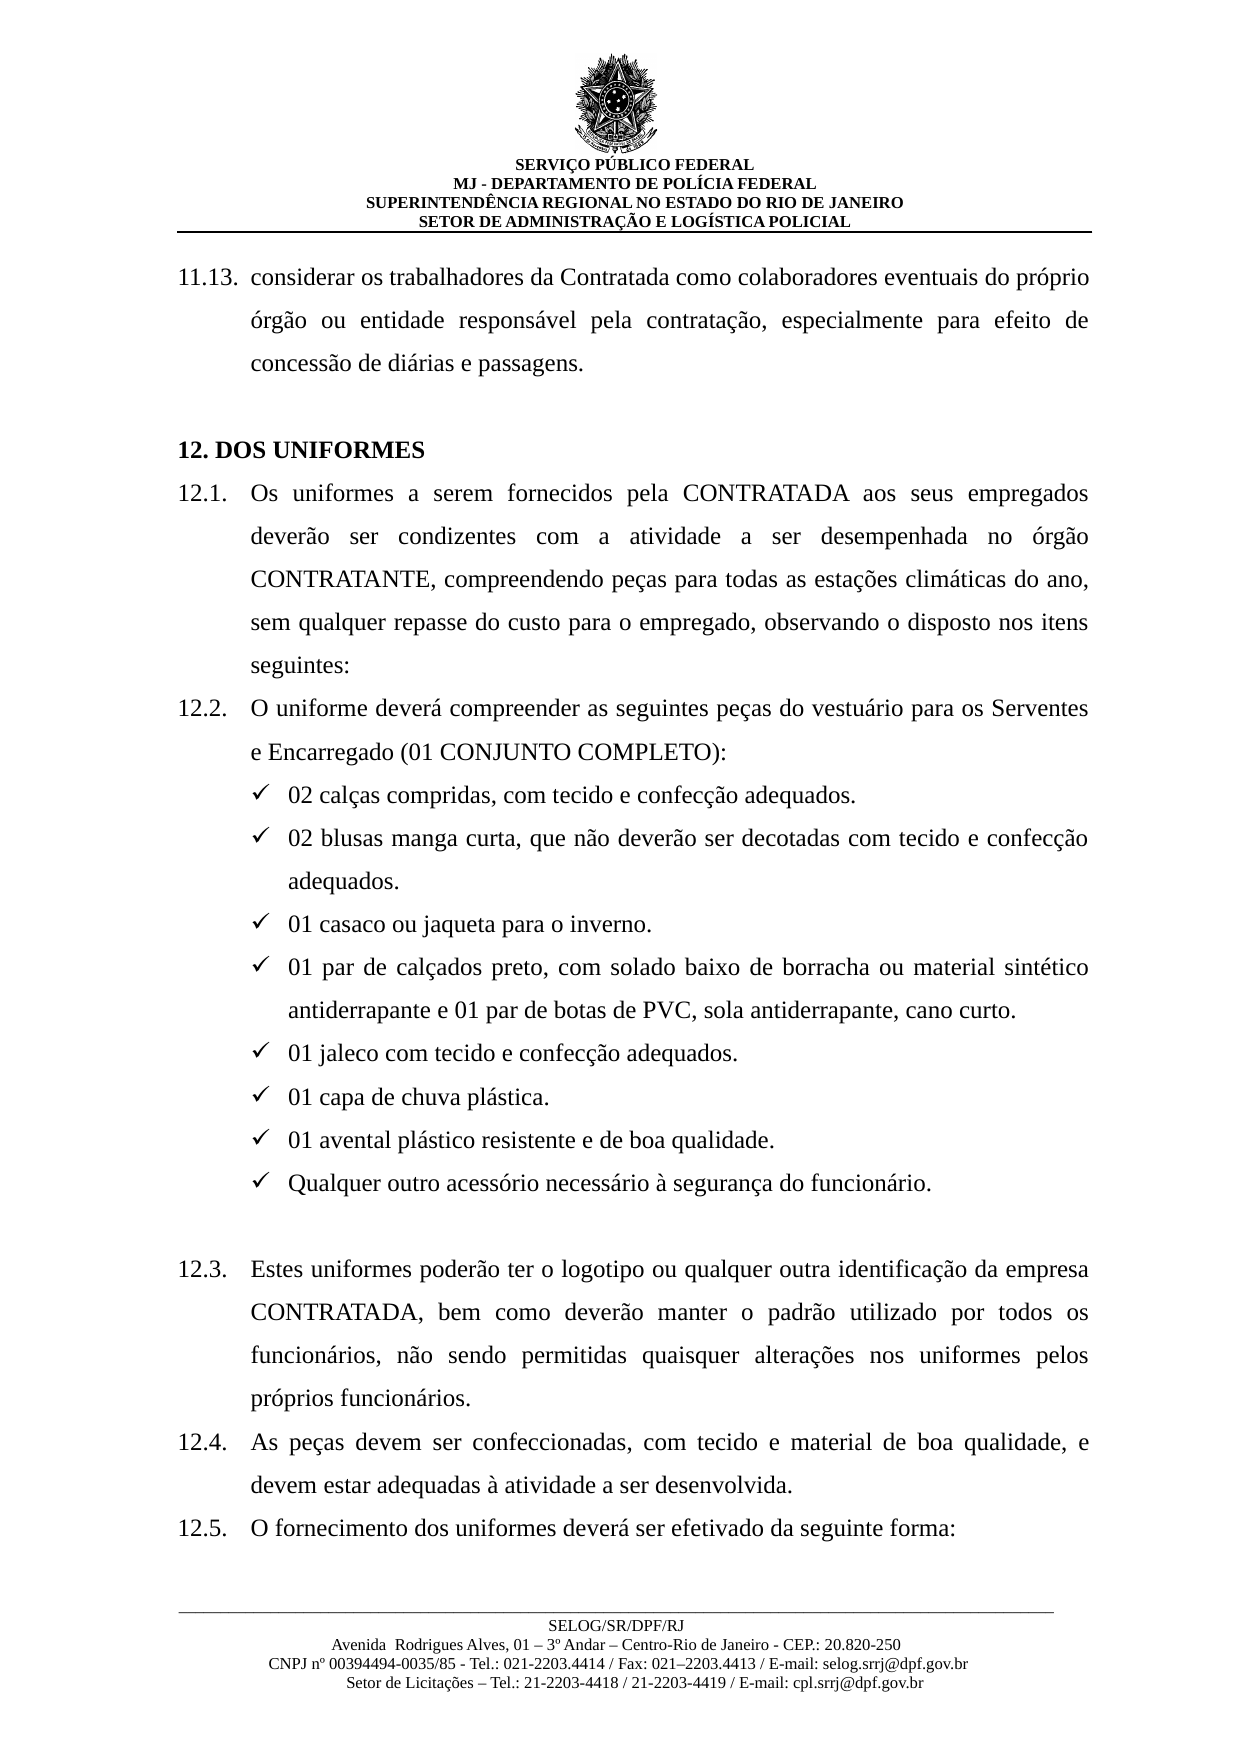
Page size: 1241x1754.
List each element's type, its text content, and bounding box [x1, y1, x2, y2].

list O fornecimento dos uniformes deverá ser efetivado da seguinte forma: [177, 1513, 1090, 1542]
list 02 calças compridas, com tecido e confecção adequados. [250, 780, 1090, 808]
list Estes uniformes poderão ter o logotipo ou qualquer outra identificação da empresa CONTRATADA, bem como deverão manter o padrão utilizado por todos os funcionários, não sendo permitidas quaisquer alterações nos uniformes pelos próprios funcionários. [177, 1254, 1090, 1412]
list O uniforme deverá compreender as seguintes peças do vestuário para os Serventes e Encarregado (01 CONJUNTO COMPLETO): [177, 693, 1090, 765]
list As peças devem ser confeccionadas, com tecido e material de boa qualidade, e devem estar adequadas à atividade a ser desenvolvida. [177, 1427, 1090, 1498]
list 02 blusas manga curta, que não deverão ser decotadas com tecido e confecção adequados. [250, 823, 1090, 895]
list Qualquer outro acessório necessário à segurança do funcionário. [250, 1168, 1090, 1197]
list 01 par de calçados preto, com solado baixo de borracha ou material sintético antiderrapante e 01 par de botas de PVC, sola antiderrapante, cano curto. [250, 952, 1090, 1024]
list DOS UNIFORMES [177, 435, 1090, 463]
list 01 capa de chuva plástica. [250, 1082, 1090, 1110]
list Os uniformes a serem fornecidos pela CONTRATADA aos seus empregados deverão ser condizentes com a atividade a ser desempenhada no órgão CONTRATANTE, compreendendo peças para todas as estações climáticas do ano, sem qualquer repasse do custo para o empregado, observando o disposto nos itens seguintes: [177, 478, 1090, 679]
list 01 avental plástico resistente e de boa qualidade. [250, 1125, 1090, 1153]
list considerar os trabalhadores da Contratada como colaboradores eventuais do próprio órgão ou entidade responsável pela contratação, especialmente para efeito de concessão de diárias e passagens. [177, 262, 1090, 377]
picture [574, 53, 658, 155]
list 01 jaleco com tecido e confecção adequados. [250, 1038, 1090, 1067]
list 01 casaco ou jaqueta para o inverno. [250, 909, 1090, 938]
